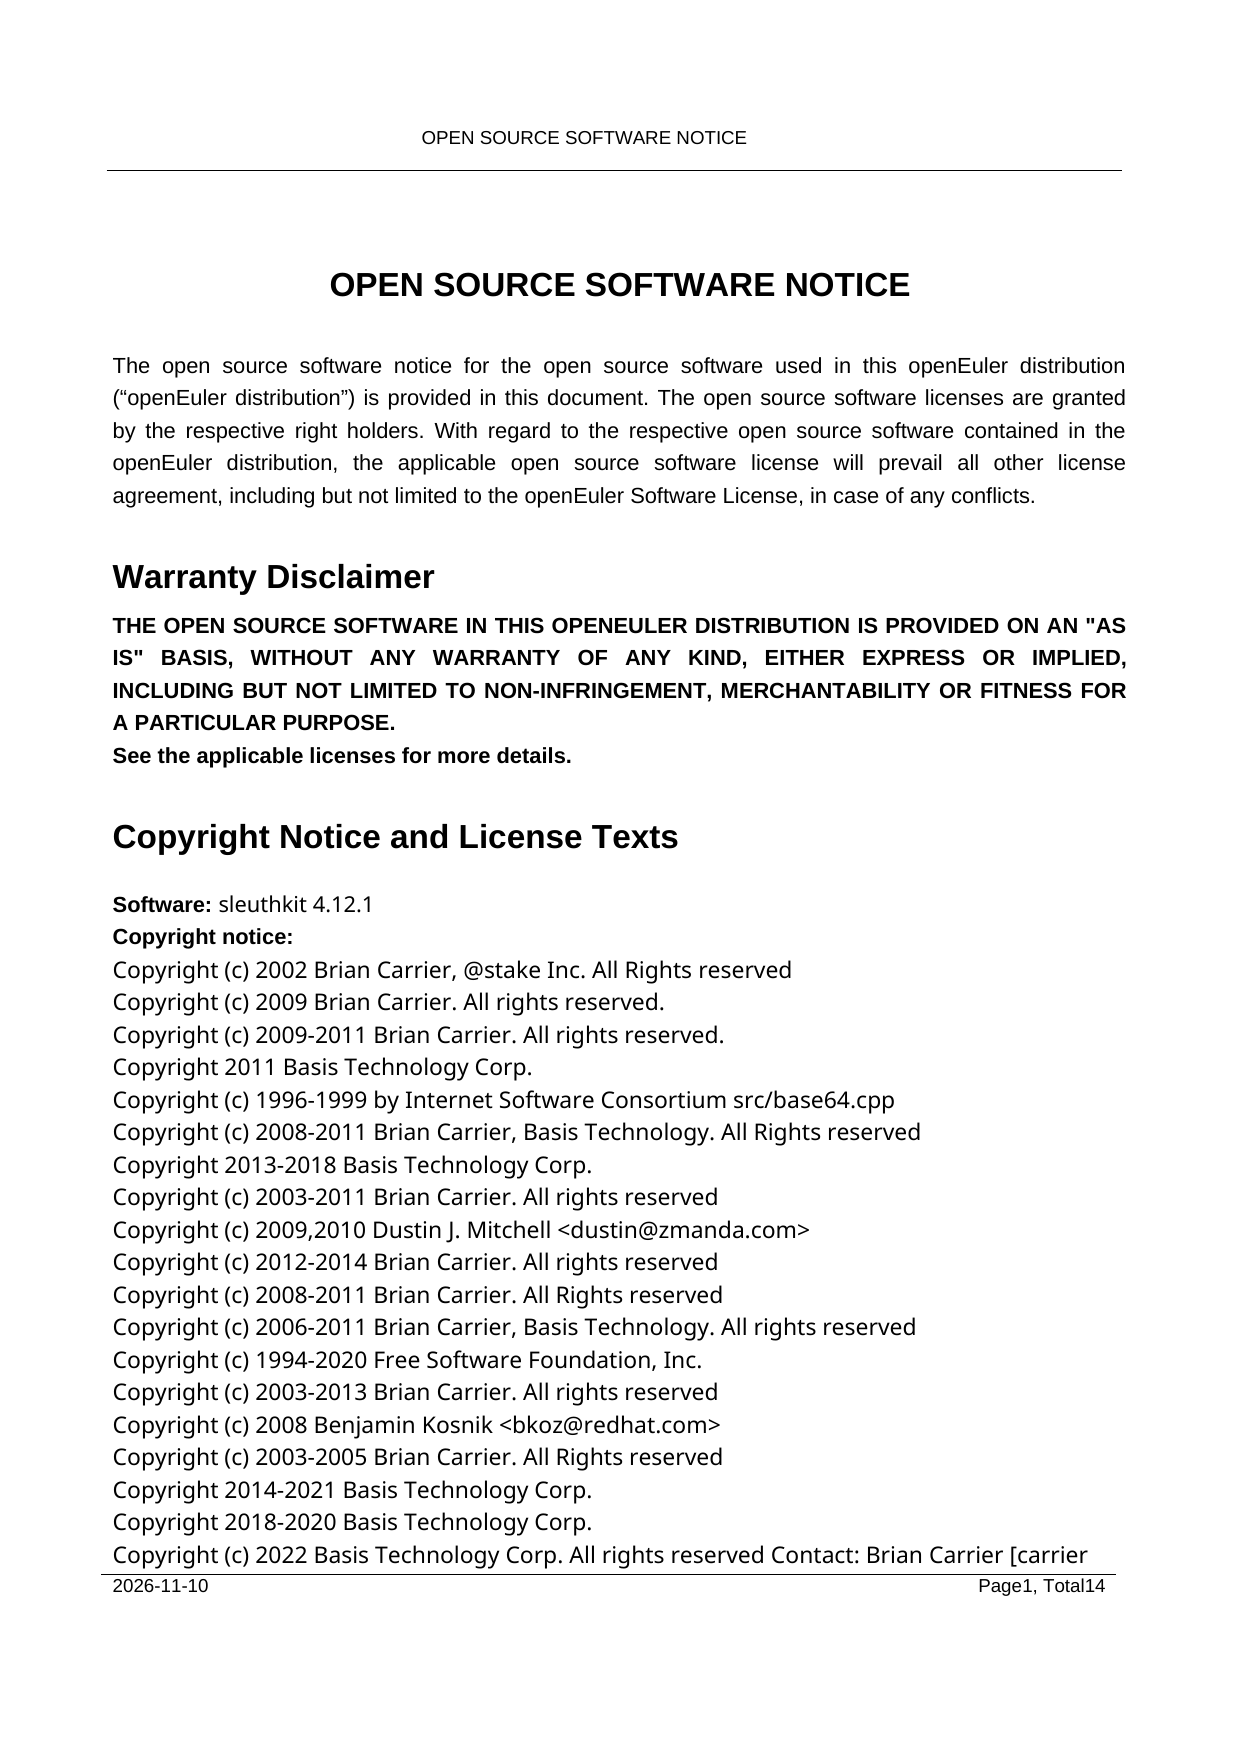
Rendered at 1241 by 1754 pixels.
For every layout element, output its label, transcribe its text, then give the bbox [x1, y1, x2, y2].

text The open source software notice for the open source software used in this openEuler distribution (“openEuler distribution”) is provided in this document. The open source software licenses are granted by the respective right holders. With regard to the respective open source software contained in the openEuler distribution, the applicable open source software license will prevail all other license agreement, including but not limited to the openEuler Software License, in case of any conflicts. [112, 349, 1128, 511]
text Warranty Disclaimer [112, 544, 1128, 609]
text OPEN SOURCE SOFTWARE NOTICE [112, 251, 1128, 316]
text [112, 953, 1128, 1571]
text Copyright notice: [112, 921, 1128, 953]
text THE OPEN SOURCE SOFTWARE IN THIS OPENEULER DISTRIBUTION IS PROVIDED ON AN "AS IS" BASIS, WITHOUT ANY WARRANTY OF ANY KIND, EITHER EXPRESS OR IMPLIED, INCLUDING BUT NOT LIMITED TO NON-INFRINGEMENT, MERCHANTABILITY OR FITNESS FOR A PARTICULAR PURPOSE. See the applicable licenses for more details. [112, 609, 1128, 771]
text Copyright Notice and License Texts [112, 804, 1128, 869]
text Software: sleuthkit 4.12.1 [112, 888, 1128, 921]
